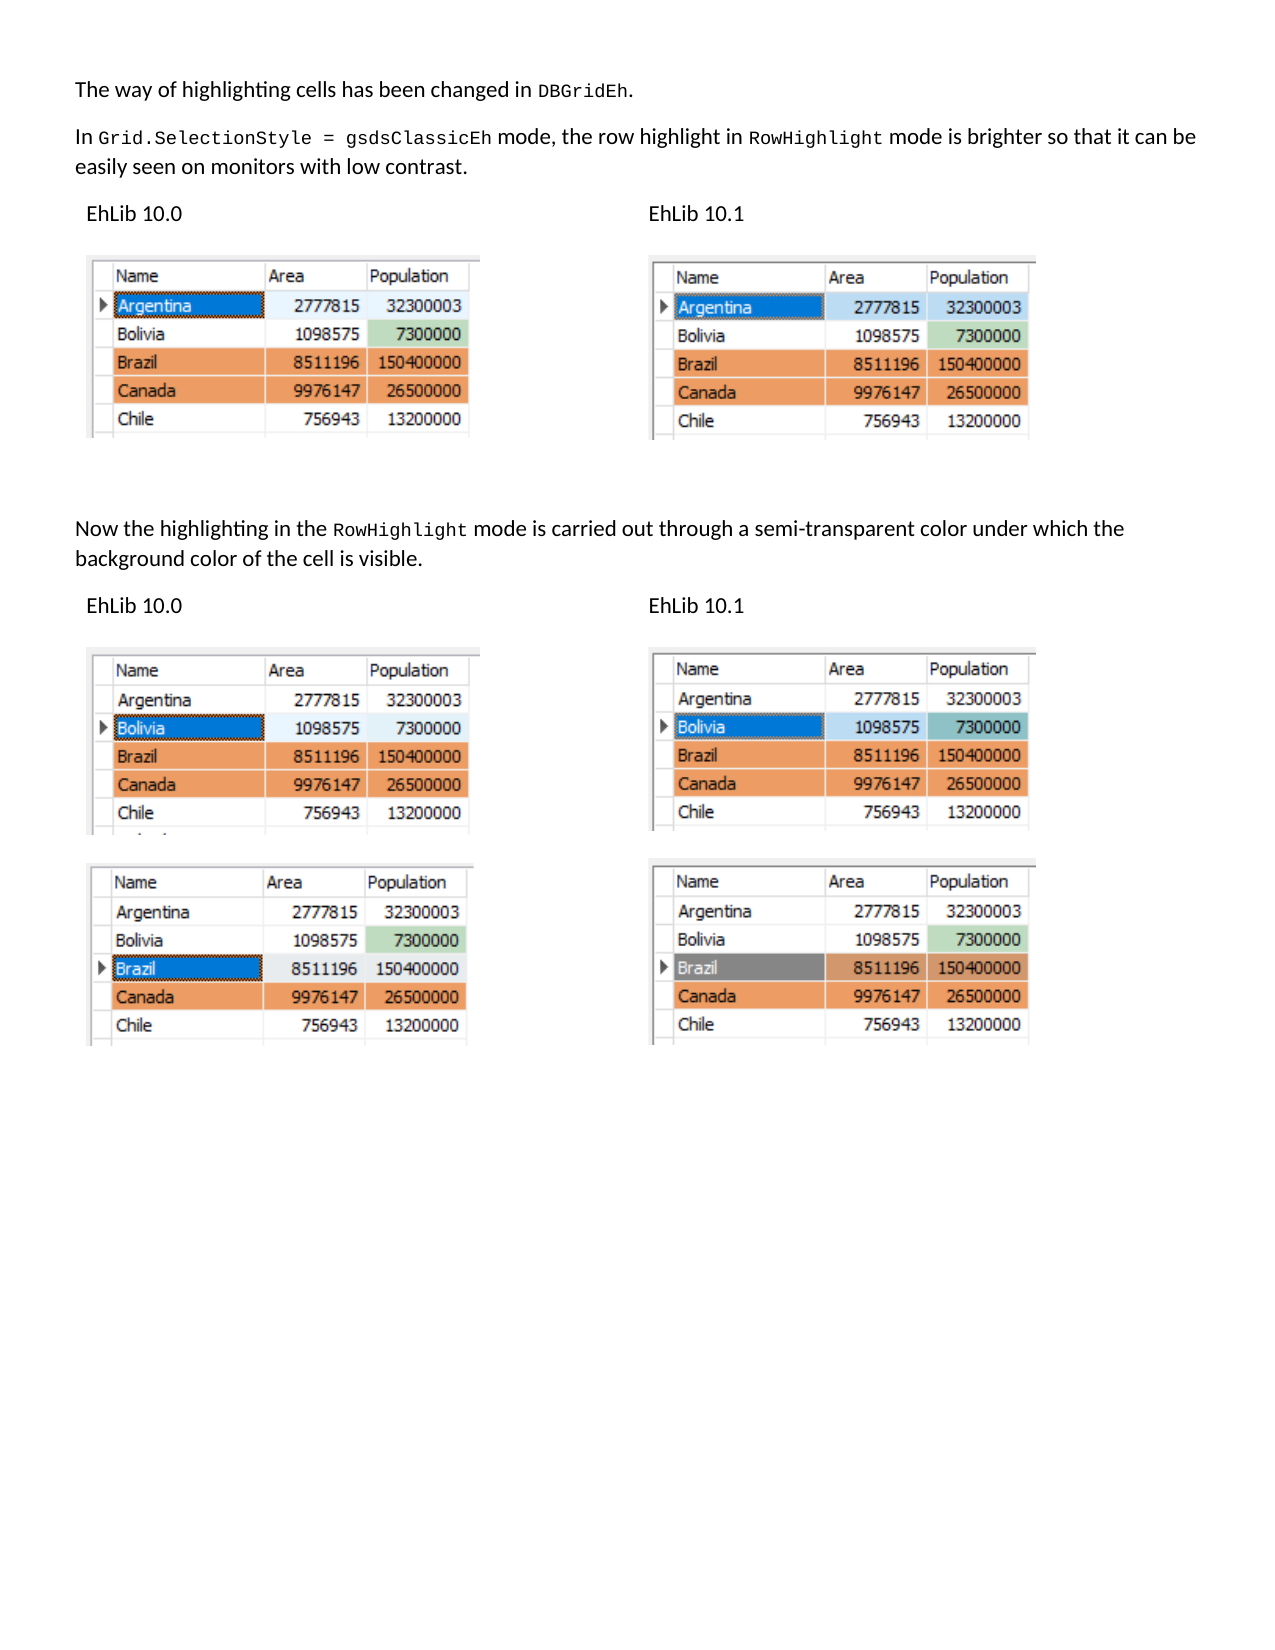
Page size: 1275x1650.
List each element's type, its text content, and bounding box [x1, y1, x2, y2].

table_header EhLib 10.1 [637, 591, 1199, 1074]
table_header EhLib 10.0 [75, 199, 637, 467]
text The way of highlighting cells has been changed in DBGridEh. [75, 75, 1200, 103]
table_header EhLib 10.1 [637, 199, 1199, 467]
picture [86, 863, 474, 1046]
text In Grid.SelectionStyle = gsdsClassicEh mode, the row highlight in RowHighlight mode is brighter so that it can be easily seen on monitors with low contrast. [75, 122, 1200, 180]
picture [86, 255, 480, 438]
picture [648, 255, 1036, 440]
picture [86, 647, 480, 835]
picture [648, 647, 1036, 831]
text Now the highlighting in the RowHighlight mode is carried out through a semi-transparent color under which the background color of the cell is visible. [75, 514, 1200, 573]
table_header EhLib 10.0 [75, 591, 637, 1074]
picture [648, 858, 1036, 1045]
